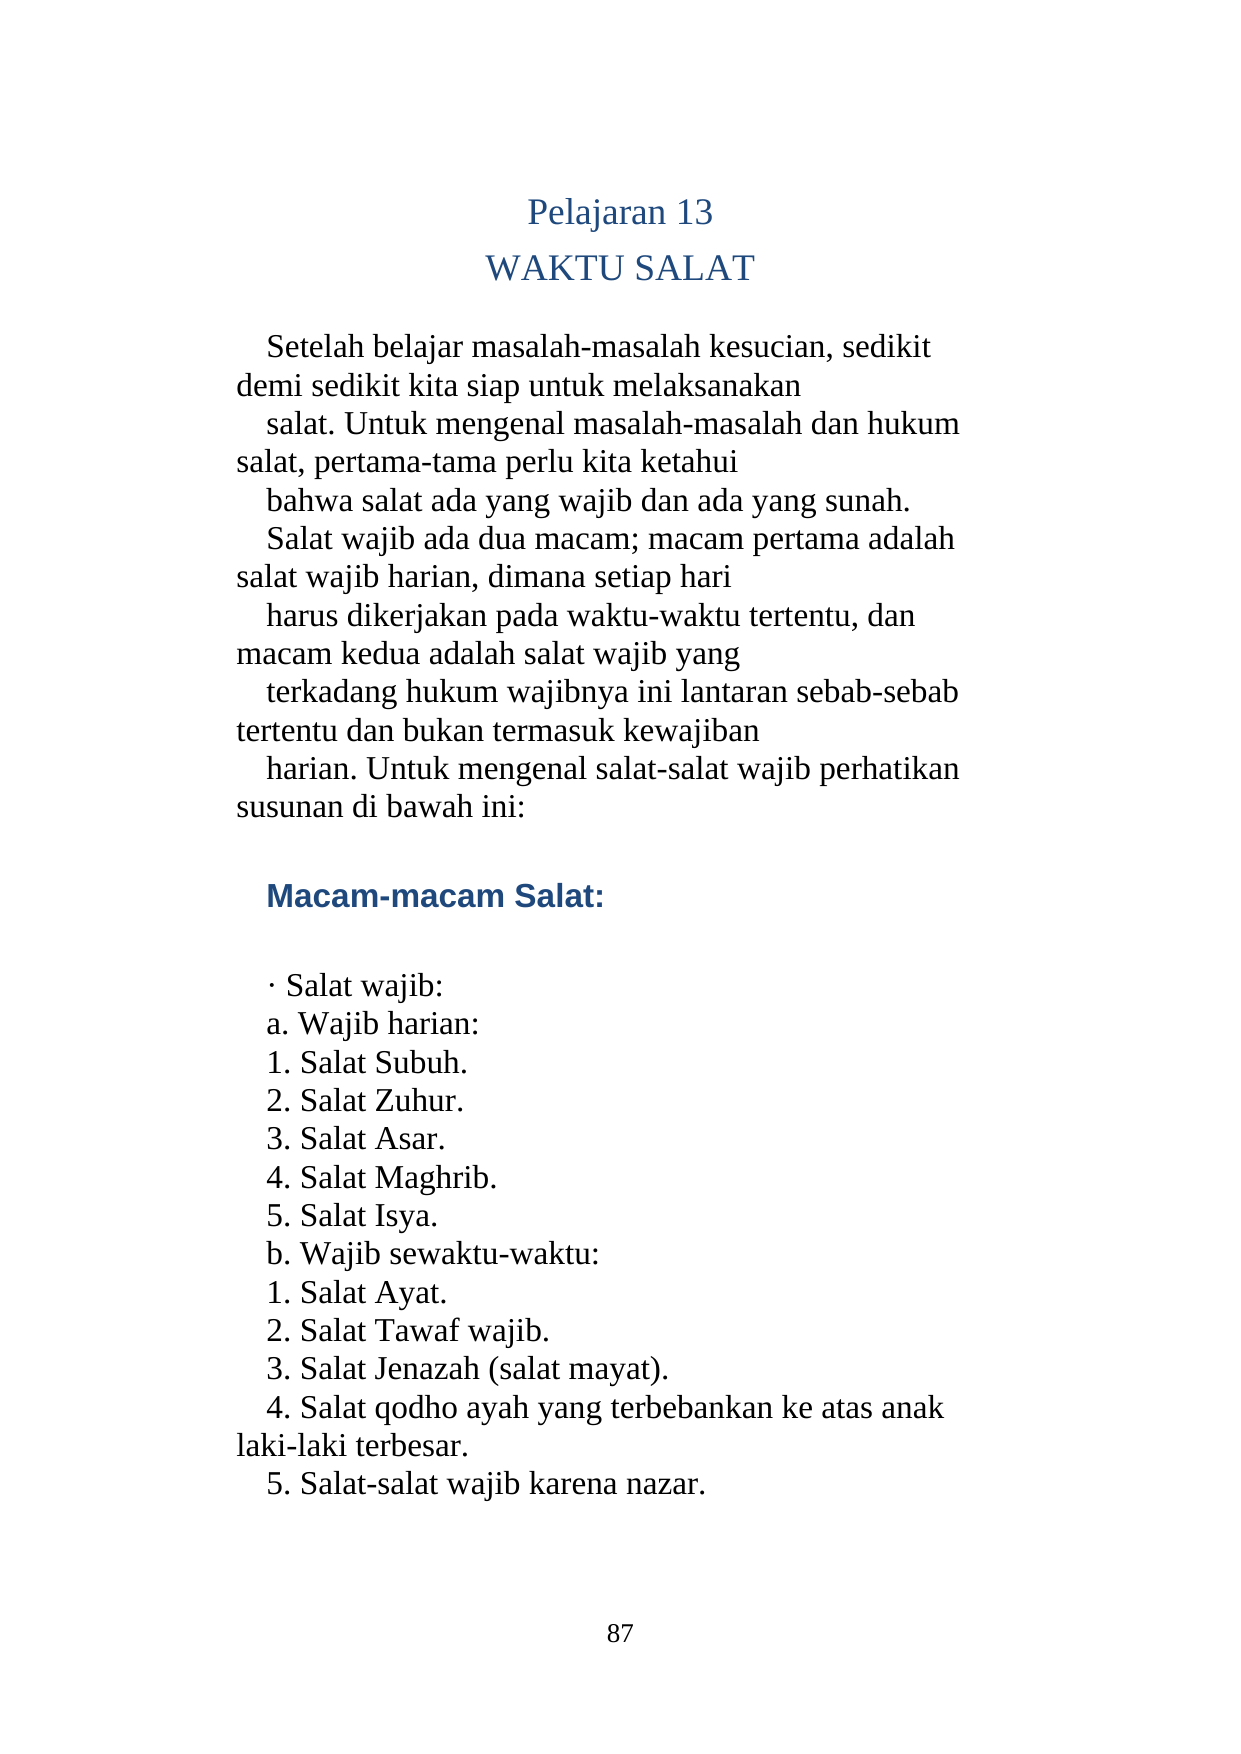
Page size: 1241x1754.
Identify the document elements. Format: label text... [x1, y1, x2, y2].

subtitle Macam-macam Salat: [236, 876, 1004, 914]
text 2. Salat Zuhur. [236, 1080, 1004, 1118]
text 1. Salat Subuh. [236, 1042, 1004, 1080]
text b. Wajib sewaktu-waktu: [236, 1233, 1004, 1272]
text 5. Salat-salat wajib karena nazar. [236, 1463, 1004, 1502]
text 4. Salat Maghrib. [236, 1157, 1004, 1195]
text 3. Salat Asar. [236, 1118, 1004, 1157]
text · Salat wajib: [236, 965, 1004, 1003]
text harian. Untuk mengenal salat-salat wajib perhatikan susunan di bawah ini: [236, 748, 1004, 825]
subtitle Pelajaran 13 [236, 190, 1004, 233]
text harus dikerjakan pada waktu-waktu tertentu, dan macam kedua adalah salat wajib yang [236, 595, 1004, 672]
text Setelah belajar masalah-masalah kesucian, sedikit demi sedikit kita siap untuk melaksanakan [236, 327, 1004, 403]
subtitle WAKTU SALAT [236, 245, 1004, 288]
text 1. Salat Ayat. [236, 1272, 1004, 1310]
text 4. Salat qodho ayah yang terbebankan ke atas anak laki-laki terbesar. [236, 1387, 1004, 1463]
text bahwa salat ada yang wajib dan ada yang sunah. [236, 480, 1004, 518]
text terkadang hukum wajibnya ini lantaran sebab-sebab tertentu dan bukan termasuk kewajiban [236, 672, 1004, 748]
text 5. Salat Isya. [236, 1195, 1004, 1233]
text 2. Salat Tawaf wajib. [236, 1310, 1004, 1348]
text Salat wajib ada dua macam; macam pertama adalah salat wajib harian, dimana setiap hari [236, 518, 1004, 595]
text a. Wajib harian: [236, 1003, 1004, 1042]
text salat. Untuk mengenal masalah-masalah dan hukum salat, pertama-tama perlu kita ketahui [236, 403, 1004, 480]
text 3. Salat Jenazah (salat mayat). [236, 1348, 1004, 1387]
